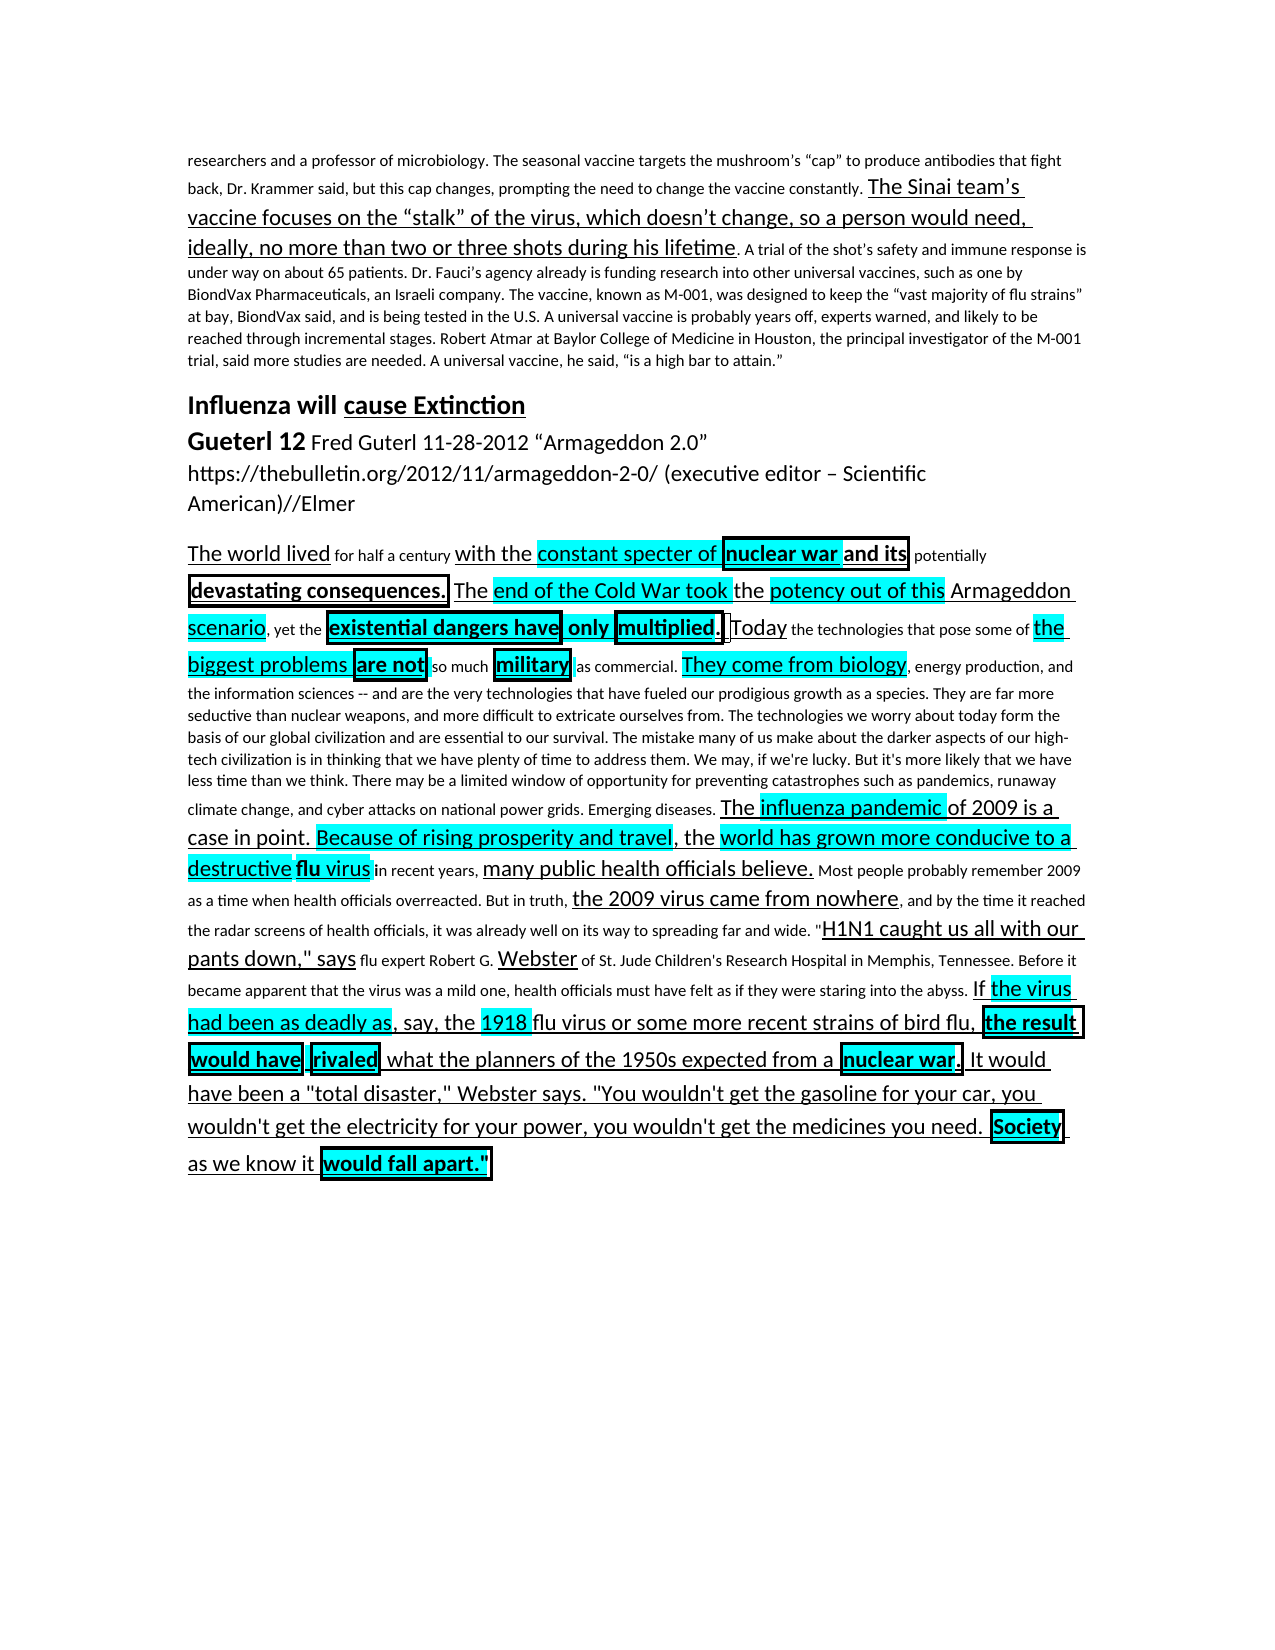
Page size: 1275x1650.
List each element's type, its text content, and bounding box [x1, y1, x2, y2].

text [187, 150, 1087, 370]
subtitle Influenza will cause Extinction [187, 388, 1087, 422]
text Gueterl 12 Fred Guterl 11-28-2012 “Armageddon 2.0” https://thebulletin.org/2012/11/armageddon-2-0/ (executive editor – Scientific American)//Elmer [187, 424, 1087, 518]
text The world lived for half a century with the constant specter of nuclear war and its potentially devastating consequences. The end of the Cold War took the potency out of this Armageddon scenario, yet the existential dangers have only multiplied. Today the technologies that pose some of the biggest problems are not so much military as commercial. They come from biology, energy production, and the information sciences -- and are the very technologies that have fueled our prodigious growth as a species. They are far more seductive than nuclear weapons, and more difficult to extricate ourselves from. The technologies we worry about today form the basis of our global civilization and are essential to our survival. The mistake many of us make about the darker aspects of our high-tech civilization is in thinking that we have plenty of time to address them. We may, if we're lucky. But it's more likely that we have less time than we think. There may be a limited window of opportunity for preventing catastrophes such as pandemics, runaway climate change, and cyber attacks on national power grids. Emerging diseases. The influenza pandemic of 2009 is a case in point. Because of rising prosperity and travel, the world has grown more conducive to a destructive flu virus in recent years, many public health officials believe. Most people probably remember 2009 as a time when health officials overreacted. But in truth, the 2009 virus came from nowhere, and by the time it reached the radar screens of health officials, it was already well on its way to spreading far and wide. "H1N1 caught us all with our pants down," says flu expert Robert G. Webster of St. Jude Children's Research Hospital in Memphis, Tennessee. Before it became apparent that the virus was a mild one, health officials must have felt as if they were staring into the abyss. If the virus had been as deadly as, say, the 1918 flu virus or some more recent strains of bird flu, the result would have rivaled what the planners of the 1950s expected from a nuclear war. It would have been a "total disaster," Webster says. "You wouldn't get the gasoline for your car, you wouldn't get the electricity for your power, you wouldn't get the medicines you need. Society as we know it would fall apart." [187, 536, 1087, 1181]
